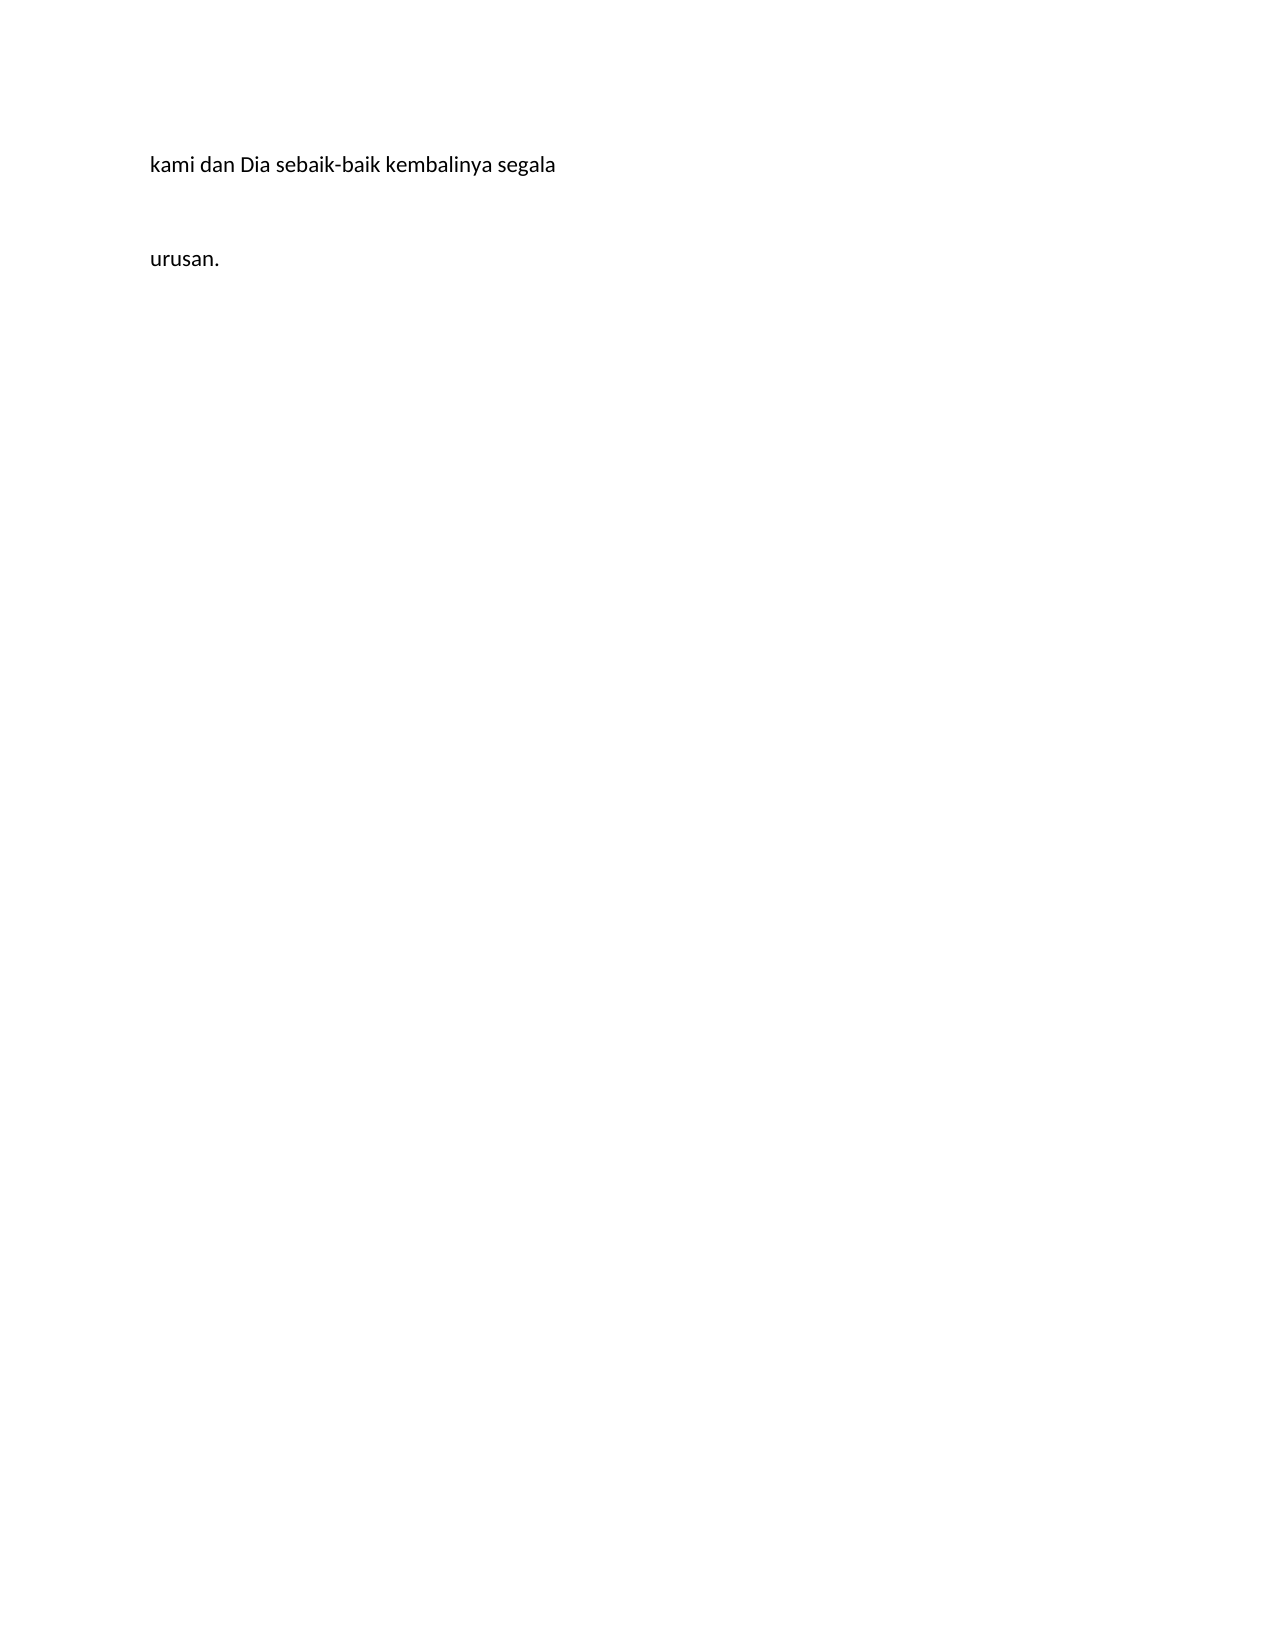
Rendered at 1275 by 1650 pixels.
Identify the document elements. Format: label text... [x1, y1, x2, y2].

text kami dan Dia sebaik-baik kembalinya segala [150, 150, 1125, 178]
text urusan. [150, 244, 1125, 272]
